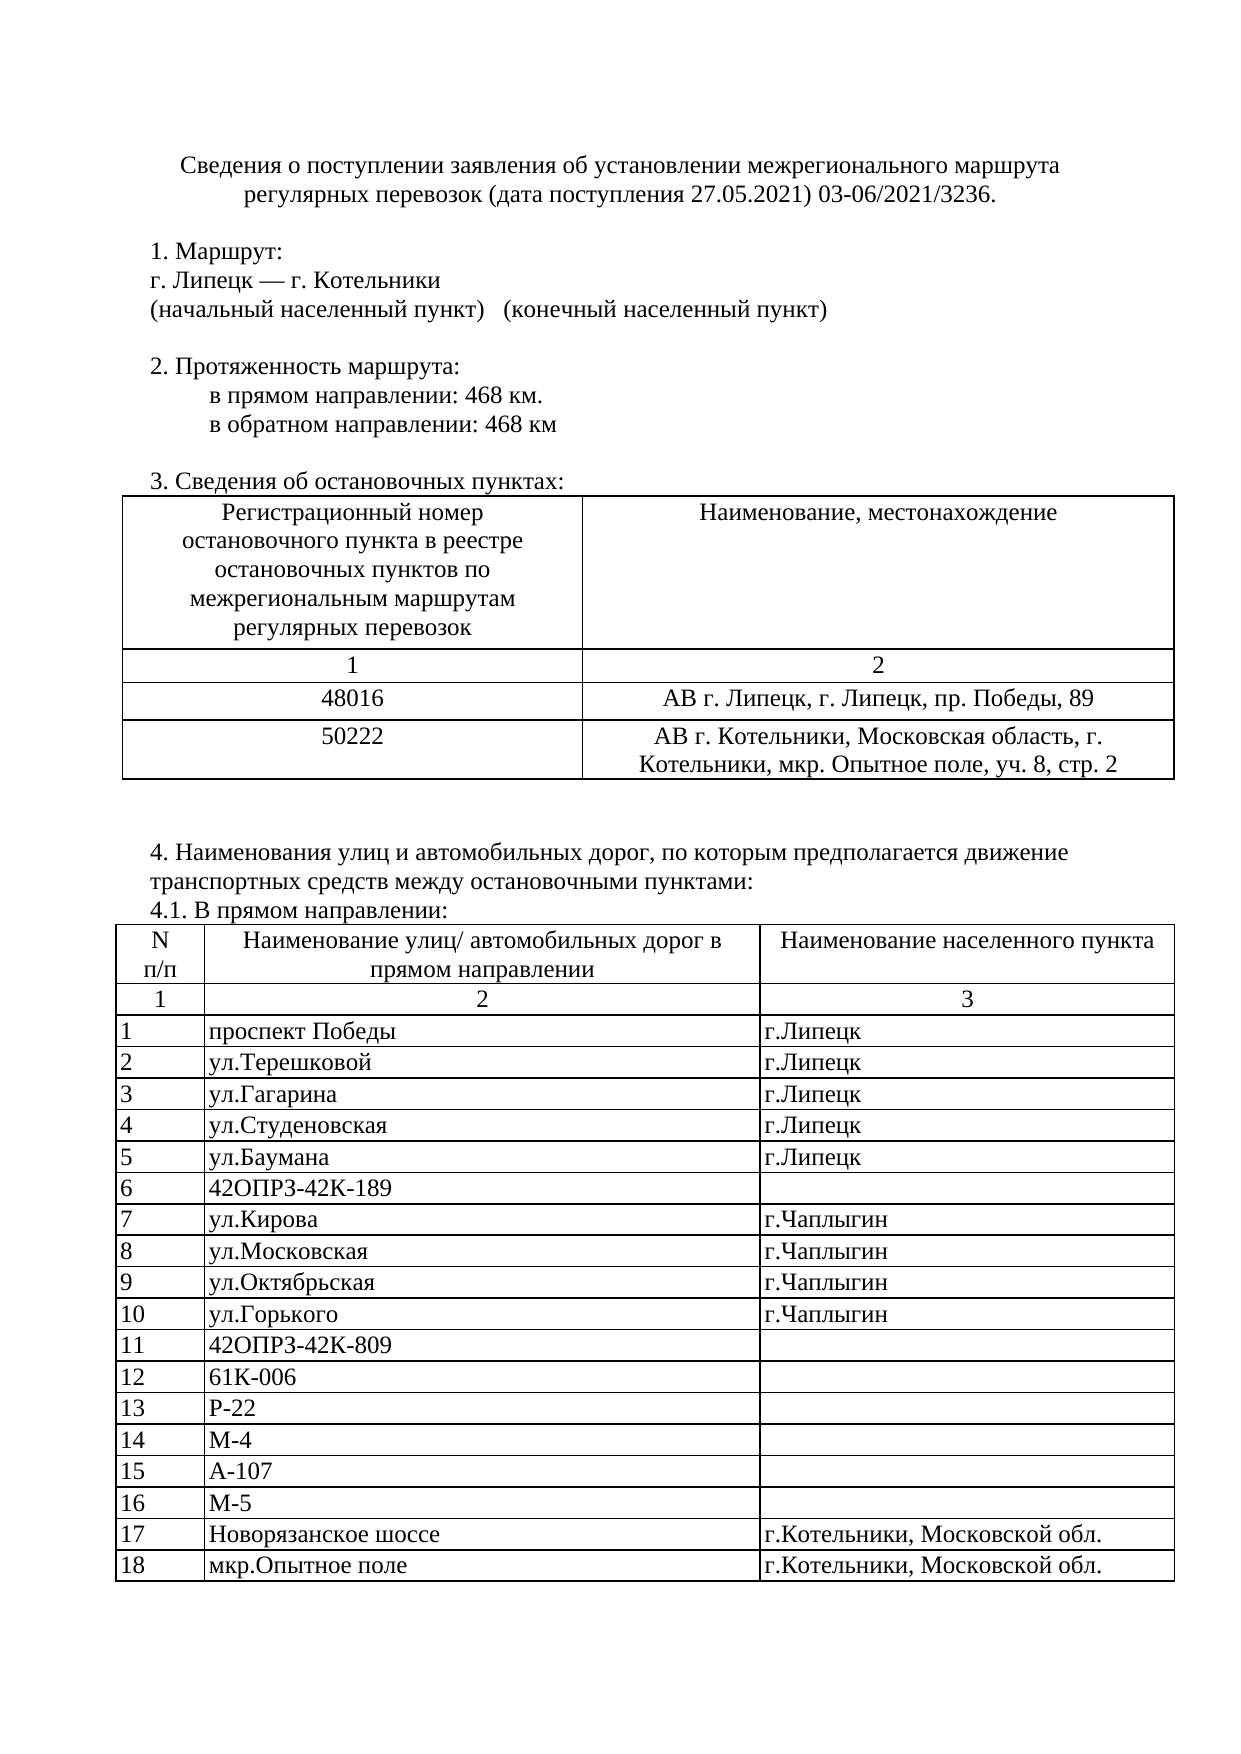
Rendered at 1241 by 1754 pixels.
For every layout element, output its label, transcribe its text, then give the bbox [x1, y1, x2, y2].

table_cell М-5 [205, 1488, 759, 1517]
table_cell мкр.Опытное поле [205, 1551, 759, 1580]
table_cell [761, 1330, 1174, 1360]
table_cell 3 [117, 1079, 204, 1108]
text 4. Наименования улиц и автомобильных дорог, по которым предполагается движение транспортных средств между остановочными пунктами: [150, 837, 1090, 895]
table_cell АВ г. Липецк, г. Липецк, пр. Победы, 89 [583, 683, 1173, 719]
text 1. Маршрут: [150, 236, 1090, 265]
table_cell 6 [117, 1173, 204, 1203]
table_header Регистрационный номер остановочного пункта в реестре остановочных пунктов по межрегиональным маршрутам регулярных перевозок [123, 497, 582, 648]
table_cell 50222 [123, 721, 582, 778]
table_cell А-107 [205, 1456, 759, 1486]
text Сведения о поступлении заявления об установлении межрегионального маршрута регулярных перевозок (дата поступления 27.05.2021) 03-06/2021/3236. [150, 150, 1090, 207]
table_cell 48016 [123, 683, 582, 719]
table_cell 15 [117, 1456, 204, 1486]
text в прямом направлении: 468 км. [150, 380, 1090, 409]
table_cell г.Чаплыгин [761, 1205, 1174, 1234]
table_cell 10 [117, 1299, 204, 1329]
table_cell 12 [117, 1362, 204, 1392]
table_cell [761, 1362, 1174, 1392]
text г. Липецк — г. Котельники [150, 265, 1090, 294]
table_cell проспект Победы [205, 1016, 759, 1046]
table_cell [761, 1173, 1174, 1203]
table_cell г.Котельники, Московской обл. [761, 1551, 1174, 1580]
table_cell 4 [117, 1110, 204, 1140]
table_cell 14 [117, 1425, 204, 1454]
table_cell 2 [583, 650, 1173, 681]
table_cell [761, 1488, 1174, 1517]
table_cell 17 [117, 1519, 204, 1549]
text в обратном направлении: 468 км [150, 409, 1090, 437]
table_cell 18 [117, 1551, 204, 1580]
table_cell 2 [117, 1047, 204, 1077]
table_cell [761, 1425, 1174, 1454]
text 2. Протяженность маршрута: [150, 351, 1090, 380]
table_cell 42ОПРЗ-42К-189 [205, 1173, 759, 1203]
table_cell 1 [123, 650, 582, 681]
table_cell 8 [117, 1236, 204, 1266]
table_cell ул.Баумана [205, 1142, 759, 1171]
table_cell 1 [117, 984, 204, 1014]
table_cell [761, 1393, 1174, 1423]
table_cell 1 [117, 1016, 204, 1046]
table_header Наименование, местонахождение [583, 497, 1173, 648]
table_cell г.Чаплыгин [761, 1236, 1174, 1266]
table_cell АВ г. Котельники, Московская область, г. Котельники, мкр. Опытное поле, уч. 8, стр. 2 [583, 721, 1173, 778]
table_cell 5 [117, 1142, 204, 1171]
table_cell ул.Гагарина [205, 1079, 759, 1108]
table_cell 16 [117, 1488, 204, 1517]
table_cell 9 [117, 1267, 204, 1297]
table_cell 61К-006 [205, 1362, 759, 1392]
table_cell 3 [761, 984, 1174, 1014]
table_cell ул.Студеновская [205, 1110, 759, 1140]
table_header N п/п [117, 925, 204, 983]
table_cell ул.Горького [205, 1299, 759, 1329]
text 3. Сведения об остановочных пунктах: [150, 466, 1090, 495]
table_cell г.Липецк [761, 1142, 1174, 1171]
table_cell г.Липецк [761, 1110, 1174, 1140]
text 4.1. В прямом направлении: [150, 895, 1090, 924]
table_cell 2 [205, 984, 759, 1014]
table_cell М-4 [205, 1425, 759, 1454]
table_cell г.Липецк [761, 1047, 1174, 1077]
text (начальный населенный пункт) (конечный населенный пункт) [150, 294, 1090, 322]
table_cell 42ОПРЗ-42К-809 [205, 1330, 759, 1360]
table_cell 13 [117, 1393, 204, 1423]
table_cell ул.Октябрьская [205, 1267, 759, 1297]
table_cell 11 [117, 1330, 204, 1360]
table_cell г.Котельники, Московской обл. [761, 1519, 1174, 1549]
table_cell Р-22 [205, 1393, 759, 1423]
table_cell г.Чаплыгин [761, 1299, 1174, 1329]
table_header Наименование населенного пункта [761, 925, 1174, 983]
table_cell ул.Московская [205, 1236, 759, 1266]
table_cell Новорязанское шоссе [205, 1519, 759, 1549]
table_cell г.Чаплыгин [761, 1267, 1174, 1297]
table_header Наименование улиц/ автомобильных дорог в прямом направлении [205, 925, 759, 983]
table_cell [761, 1456, 1174, 1486]
table_cell г.Липецк [761, 1016, 1174, 1046]
table_cell 7 [117, 1205, 204, 1234]
table_cell ул.Терешковой [205, 1047, 759, 1077]
table_cell г.Липецк [761, 1079, 1174, 1108]
table_cell ул.Кирова [205, 1205, 759, 1234]
